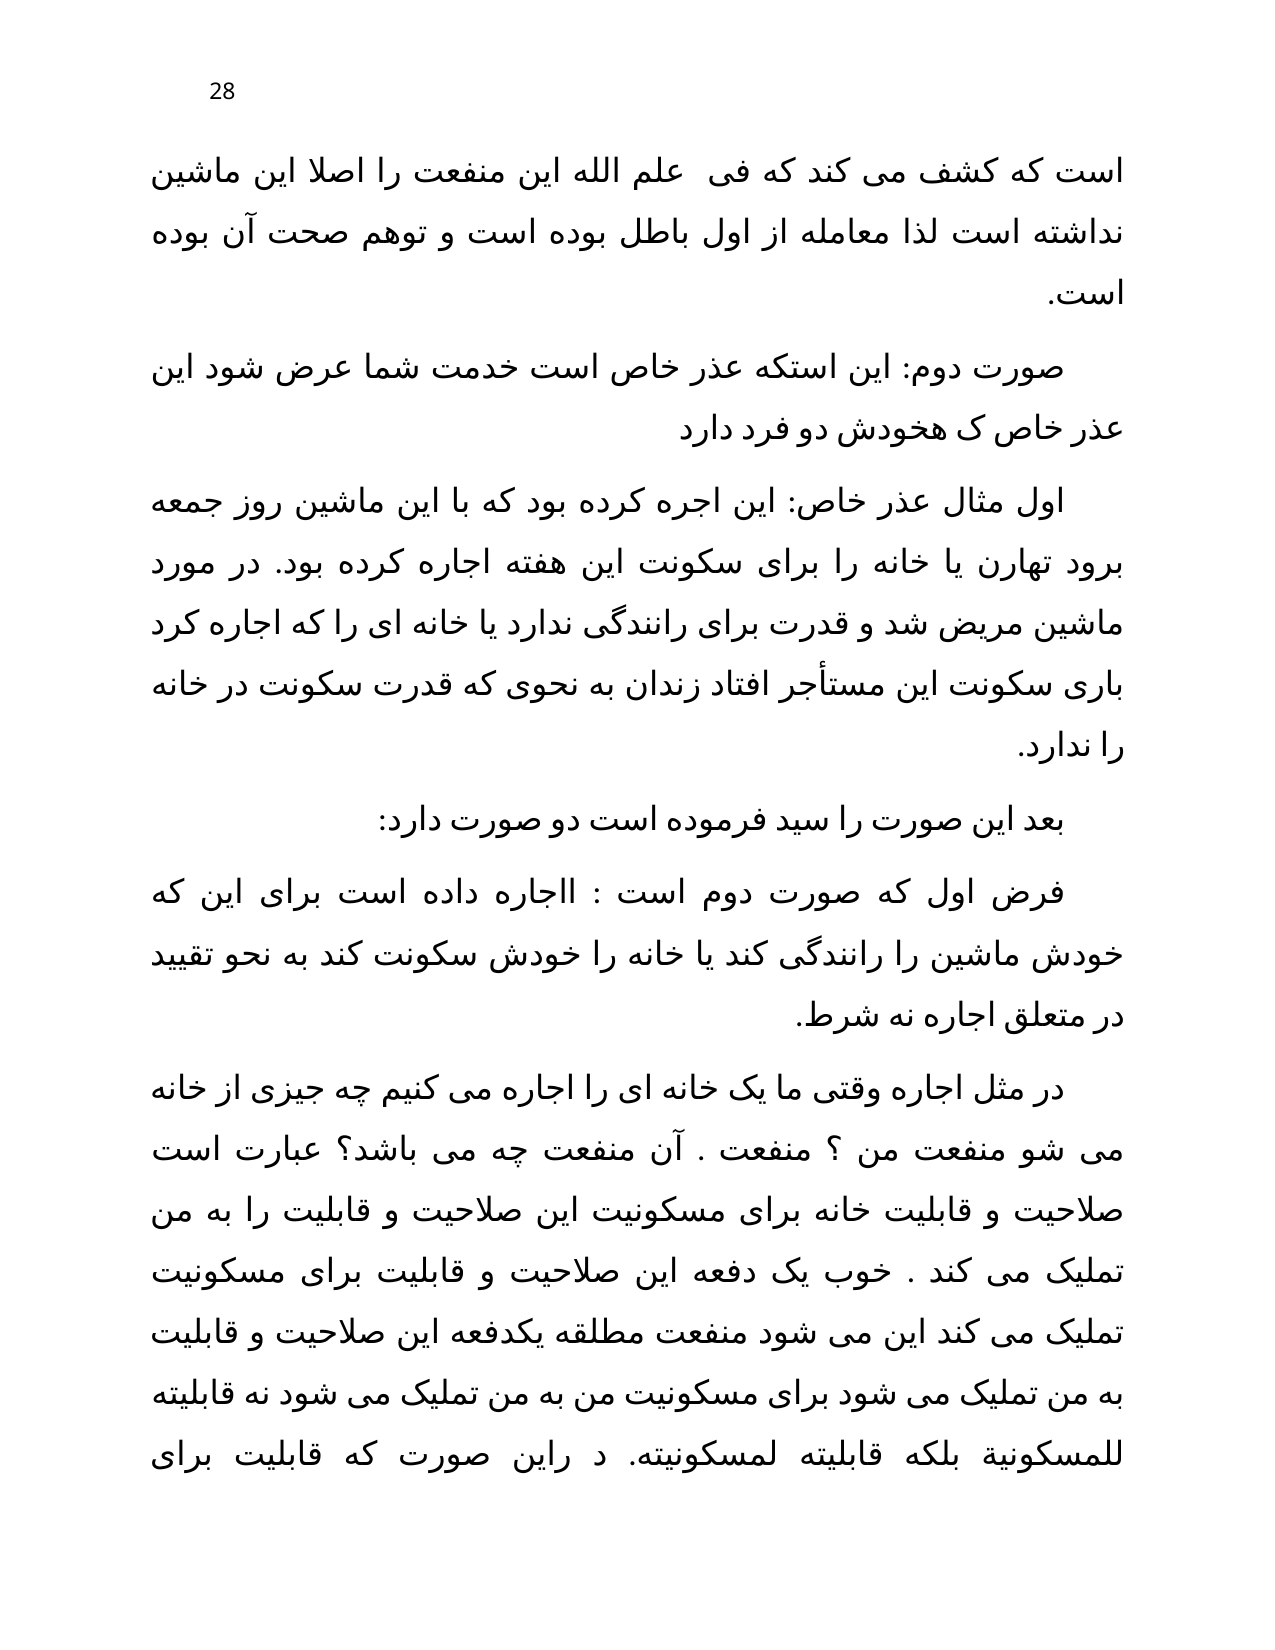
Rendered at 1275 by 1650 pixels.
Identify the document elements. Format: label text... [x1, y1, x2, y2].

text فرض اول که صورت دوم است : ااجاره داده است برای این که خودش ماشین را رانندگی کند یا خانه را خودش سکونت کند به نحو تقیید در متعلق اجاره نه شرط. [150, 871, 1125, 1034]
text صورت دوم: این استکه عذر خاص است خدمت شما عرض شود این عذر خاص ک هخودش دو فرد دارد [150, 346, 1125, 447]
text بعد این صورت را سید فرموده است دو صورت دارد: [150, 798, 1125, 839]
text اول مثال عذر خاص: این اجره کرده بود که با این ماشین روز جمعه برود تهارن یا خانه را برای سکونت این هفته اجاره کرده بود. در مورد ماشین مریض شد و قدرت برای رانندگی ندارد یا خانه ای را که اجاره کرد باری سکونت این مستأجر افتاد زندان به نحوی که قدرت سکونت در خانه را ندارد. [150, 480, 1125, 765]
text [150, 150, 1125, 313]
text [150, 1067, 1125, 1474]
